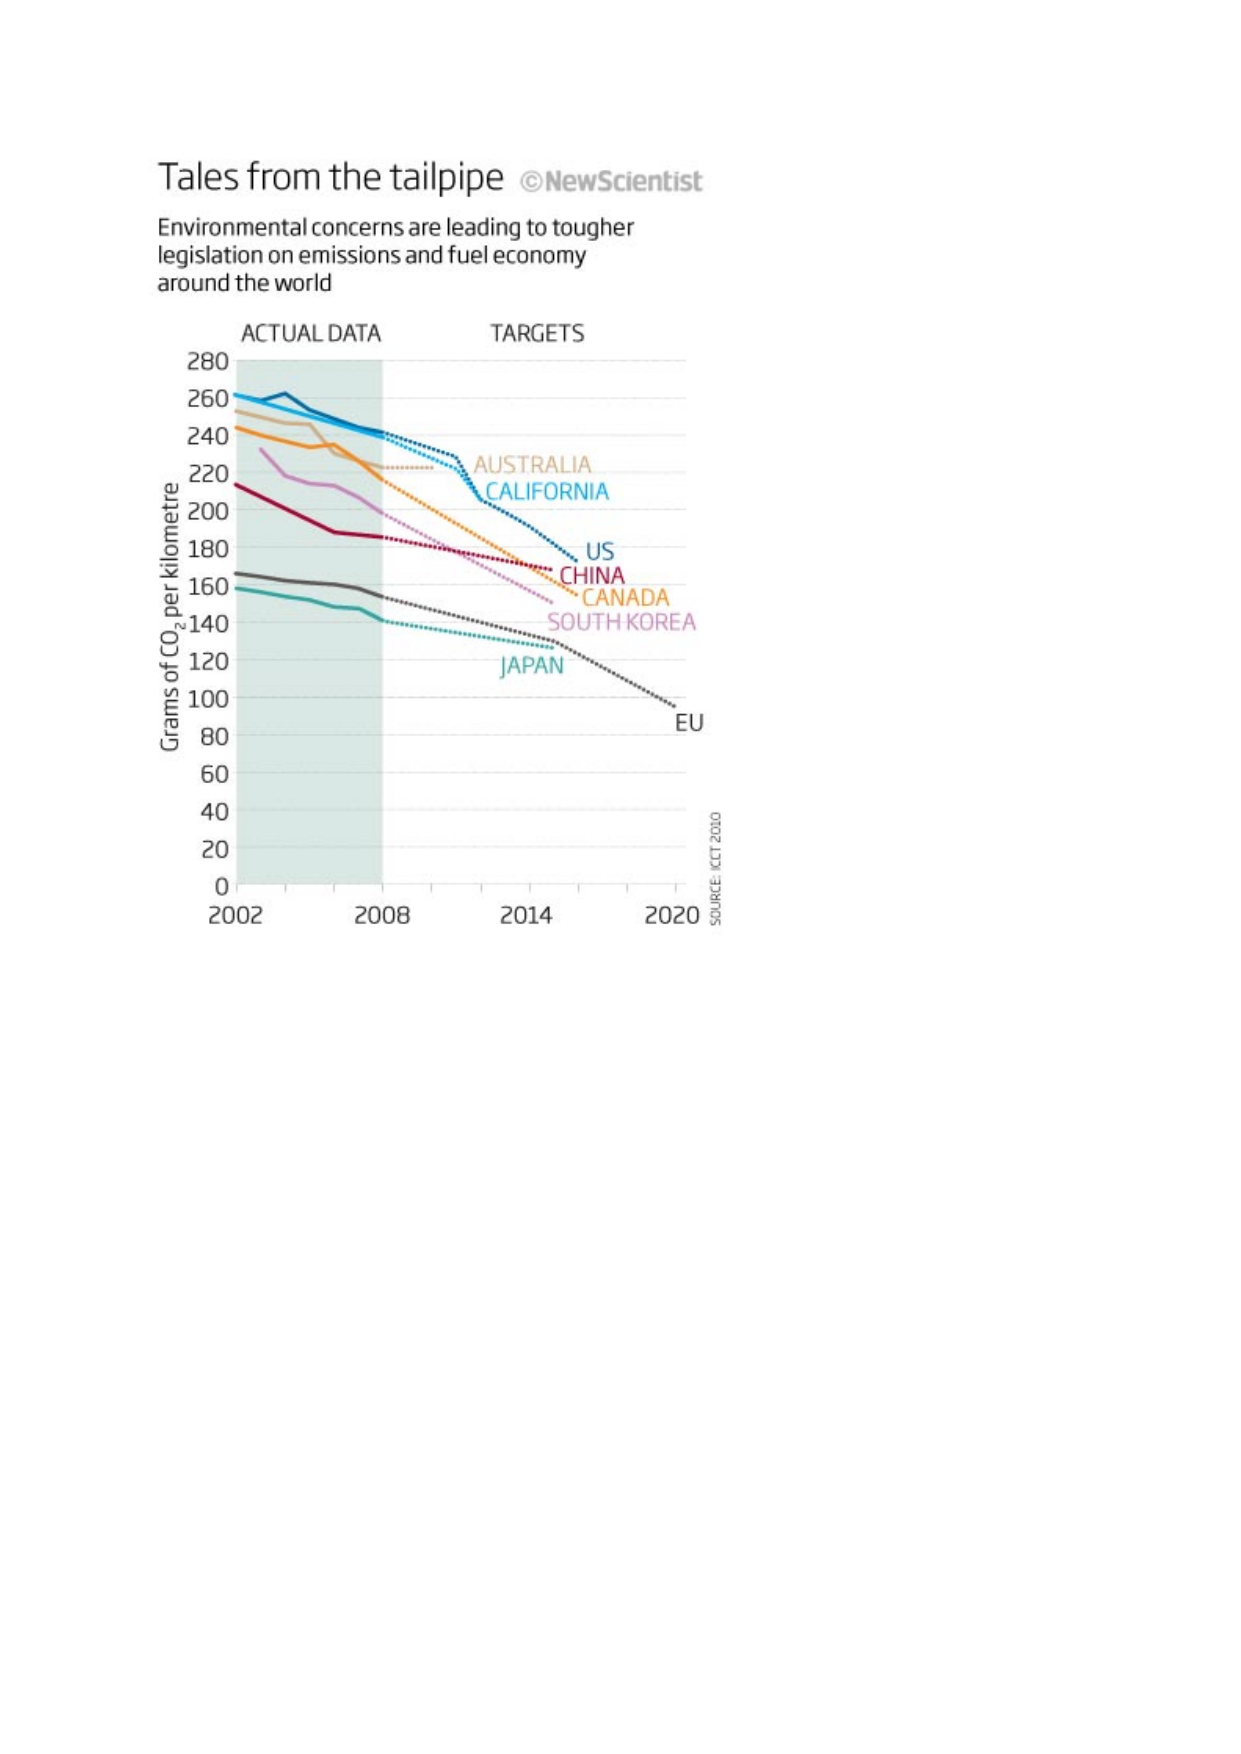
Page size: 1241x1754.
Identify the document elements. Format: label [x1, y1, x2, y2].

picture [147, 147, 727, 935]
